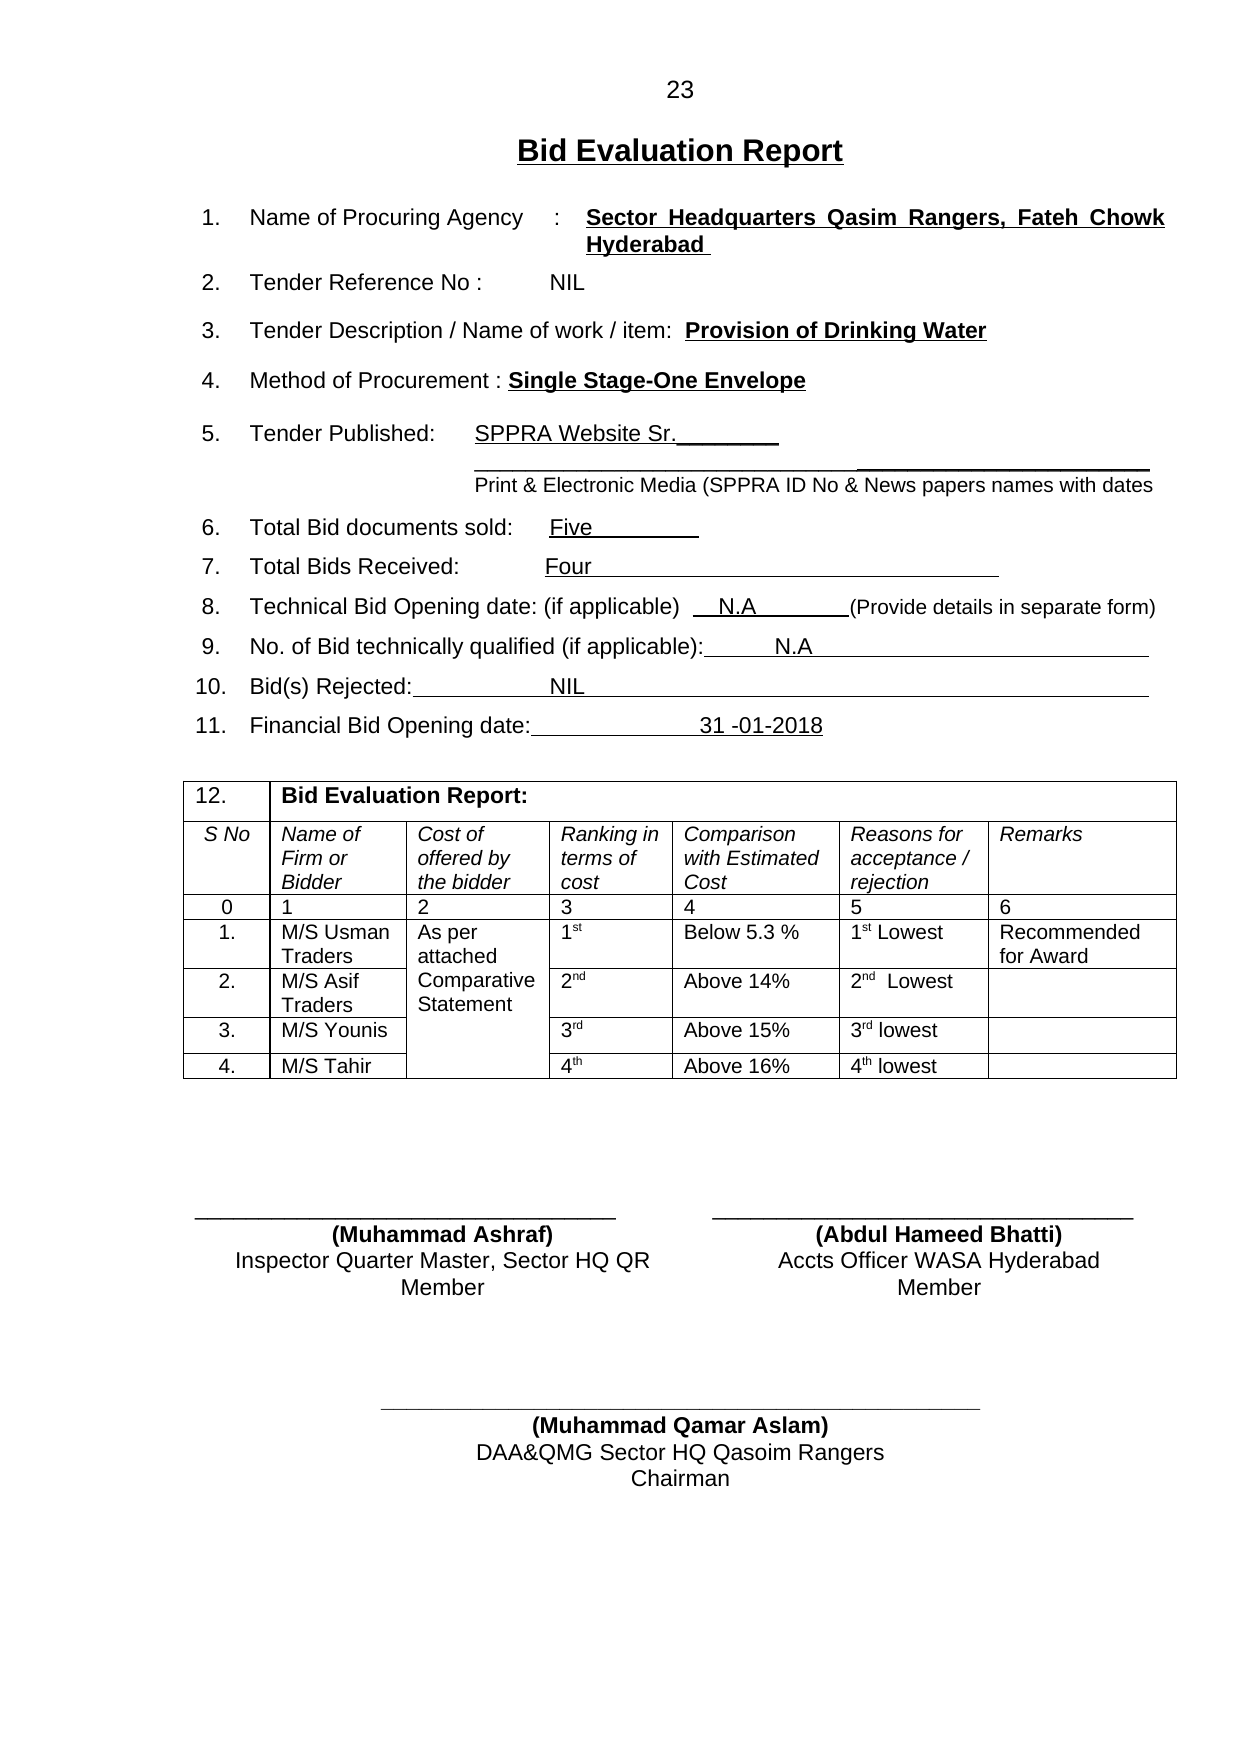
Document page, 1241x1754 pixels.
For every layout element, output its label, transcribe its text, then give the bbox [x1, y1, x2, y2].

table_cell [989, 969, 1176, 1017]
table_cell 8. [184, 593, 238, 633]
table_cell Reasons for acceptance / rejection [840, 822, 988, 894]
table_cell 2nd Lowest [840, 969, 988, 1017]
table_cell M/S Tahir [271, 1054, 406, 1078]
table_cell 4. [184, 1054, 269, 1078]
table_cell No. of Bid technically qualified (if applicable): N.A [238, 633, 1177, 673]
table_cell 3 [550, 895, 672, 919]
table_cell Below 5.3 % [673, 920, 839, 968]
table_header 12. [184, 782, 269, 821]
table_cell 1 [271, 895, 406, 919]
table_cell 4. [184, 368, 238, 420]
table_cell 3. [184, 1018, 269, 1053]
table_cell 2 [407, 895, 549, 919]
table_cell Total Bid documents sold: Five [238, 514, 1177, 553]
table_cell Tender Reference No : NIL [238, 269, 1177, 317]
table_cell (Abdul Hameed Bhatti) Accts Officer WASA Hyderabad Member [701, 1221, 1177, 1300]
text Bid Evaluation Report [195, 132, 1165, 168]
table_header 1. [184, 204, 238, 269]
table_cell 3rd lowest [840, 1018, 988, 1053]
table_cell 4 [673, 895, 839, 919]
table_header : [543, 204, 574, 269]
table_cell As per attached Comparative Statement [407, 920, 549, 1078]
table_cell 2nd [550, 969, 672, 1017]
table_cell 3rd [550, 1018, 672, 1053]
table_header _________________________________ [701, 1194, 1177, 1221]
table_cell 0 [184, 895, 269, 919]
table_cell 1. [184, 920, 269, 968]
table_cell 1st [550, 920, 672, 968]
table_cell Tender Description / Name of work / item: Provision of Drinking Water [238, 317, 1177, 367]
table_cell M/S Asif Traders [271, 969, 406, 1017]
table_cell Above 16% [673, 1054, 839, 1078]
table_header Sector Headquarters Qasim Rangers, Fateh Chowk Hyderabad [575, 204, 1177, 269]
table_header _________________________________ [184, 1194, 701, 1221]
table_cell 10. [184, 673, 238, 712]
table_cell 3. [184, 317, 238, 367]
table_cell Name of Firm or Bidder [271, 822, 406, 894]
table_cell [989, 1054, 1176, 1078]
table_cell Bid(s) Rejected: NIL [238, 673, 1177, 712]
table_cell Remarks [989, 822, 1176, 894]
table_cell 6. [184, 514, 238, 553]
table_cell M/S Younis [271, 1018, 406, 1053]
table_cell 5 [840, 895, 988, 919]
table_cell (Muhammad Ashraf) Inspector Quarter Master, Sector HQ QR Member [184, 1221, 701, 1300]
table_cell [989, 1018, 1176, 1053]
table_cell Comparison with Estimated Cost [673, 822, 839, 894]
table_cell 2. [184, 269, 238, 317]
table_header Bid Evaluation Report: [271, 782, 1176, 821]
table_cell Technical Bid Opening date: (if applicable) N.A (Provide details in separate form) [238, 593, 1177, 633]
table_cell 9. [184, 633, 238, 673]
table_cell (Muhammad Qamar Aslam) DAA&QMG Sector HQ Qasoim Rangers Chairman [184, 1413, 1177, 1491]
table_cell Above 14% [673, 969, 839, 1017]
table_cell M/S Usman Traders [271, 920, 406, 968]
table_cell Above 15% [673, 1018, 839, 1053]
table_cell 11. [184, 712, 238, 752]
table_cell S No [184, 822, 269, 894]
table_cell Total Bids Received: Four [238, 553, 1177, 593]
table_cell 2. [184, 969, 269, 1017]
table_header Name of Procuring Agency [238, 204, 542, 269]
table_cell Cost of offered by the bidder [407, 822, 549, 894]
table_cell 7. [184, 553, 238, 593]
table_cell Method of Procurement : Single Stage-One Envelope [238, 368, 1177, 420]
table_header _______________________________________________ [184, 1386, 1177, 1412]
table_cell Ranking in terms of cost [550, 822, 672, 894]
table_cell 5. [184, 420, 238, 514]
table_cell 4th [550, 1054, 672, 1078]
table_cell 6 [989, 895, 1176, 919]
table_cell 1st Lowest [840, 920, 988, 968]
table_cell 4th lowest [840, 1054, 988, 1078]
table_cell Recommended for Award [989, 920, 1176, 968]
table_cell Tender Published: SPPRA Website Sr.________ _____________________________________________________ Print & Electronic Media (SPPRA ID No & News papers names with dates [238, 420, 1177, 514]
table_cell Financial Bid Opening date: 31 -01-2018 [238, 712, 1177, 752]
